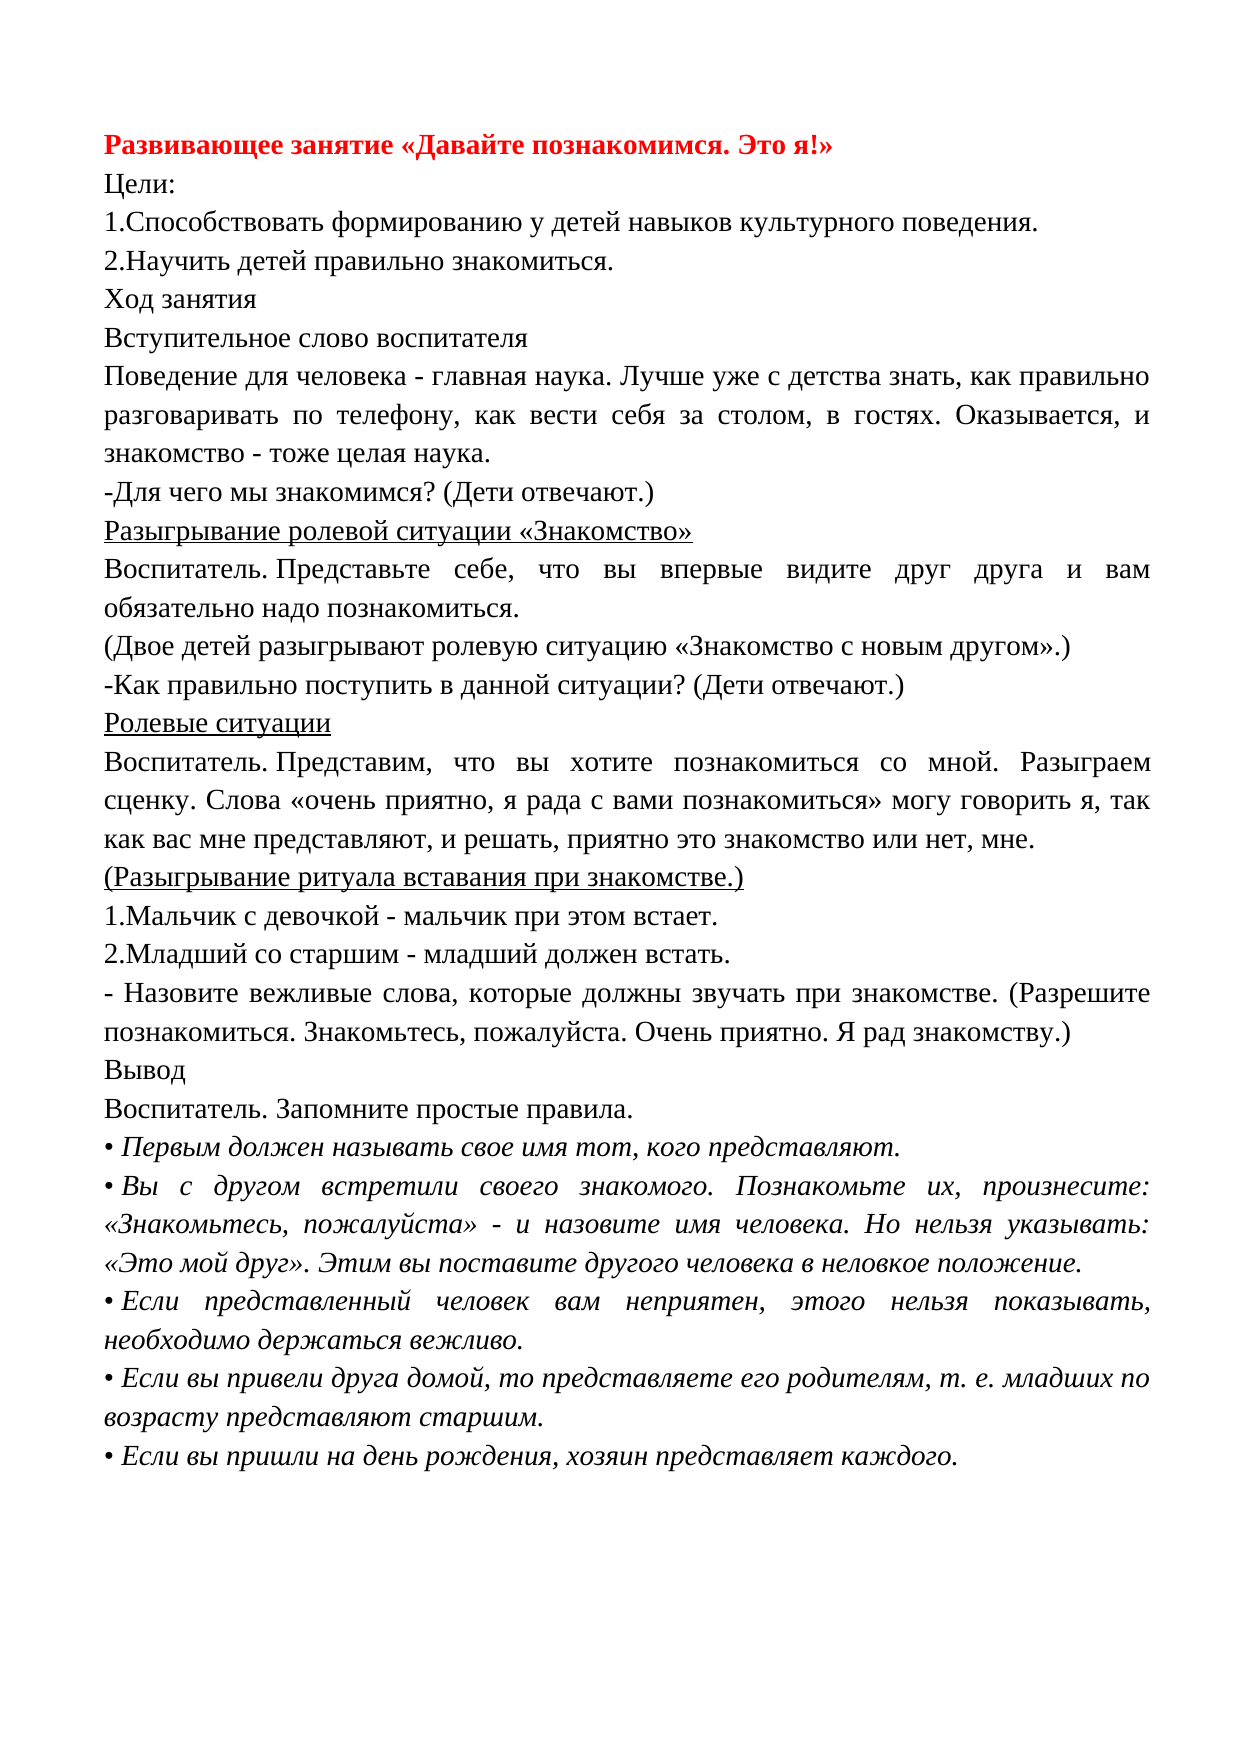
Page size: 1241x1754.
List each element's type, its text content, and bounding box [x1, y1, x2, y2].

text 1.Способствовать формированию у детей навыков культурного поведения. [103, 204, 1152, 238]
text Цели: [103, 166, 1152, 199]
text Воспитатель. Представьте себе, что вы впервые видите друг друга и вам обязательно надо познакомиться. [103, 551, 1152, 623]
text -Как правильно поступить в данной ситуации? (Дети отвечают.) [103, 667, 1152, 700]
text Ход занятия [103, 281, 1152, 315]
text • Если вы привели друга домой, то представляете его родителям, т. е. младших по возрасту представляют старшим. [103, 1361, 1152, 1433]
text Воспитатель. Запомните простые правила. [103, 1091, 1152, 1124]
text (Разыгрывание ритуала вставания при знакомстве.) [103, 859, 1152, 893]
text • Первым должен называть свое имя тот, кого представляют. [103, 1129, 1152, 1163]
text Вывод [103, 1052, 1152, 1086]
text -Для чего мы знакомимся? (Дети отвечают.) [103, 474, 1152, 508]
text Вступительное слово воспитателя [103, 320, 1152, 353]
text Разыгрывание ролевой ситуации «Знакомство» [103, 513, 1152, 546]
text 2.Научить детей правильно знакомиться. [103, 243, 1152, 276]
text • Если вы пришли на день рождения, хозяин представляет каждого. [103, 1438, 1152, 1471]
text (Двое детей разыгрывают ролевую ситуацию «Знакомство с новым другом».) [103, 628, 1152, 662]
text Воспитатель. Представим, что вы хотите познакомиться со мной. Разыграем сценку. Слова «очень приятно, я рада с вами познакомиться» могу говорить я, так как вас мне представляют, и решать, приятно это знакомство или нет, мне. [103, 744, 1152, 854]
text 2.Младший со старшим - младший должен встать. [103, 937, 1152, 970]
text • Вы с другом встретили своего знакомого. Познакомьте их, произнесите: «Знакомьтесь, пожалуйста» - и назовите имя человека. Но нельзя указывать: «Это мой друг». Этим вы поставите другого человека в неловкое положение. [103, 1168, 1152, 1278]
text - Назовите вежливые слова, которые должны звучать при знакомстве. (Разрешите познакомиться. Знакомьтесь, пожалуйста. Очень приятно. Я рад знакомству.) [103, 975, 1152, 1047]
text Развивающее занятие «Давайте познакомимся. Это я!» [103, 127, 1152, 161]
text Ролевые ситуации [103, 705, 1152, 739]
text • Если представленный человек вам неприятен, этого нельзя показывать, необходимо держаться вежливо. [103, 1283, 1152, 1356]
text Поведение для человека - главная наука. Лучше уже с детства знать, как правильно разговаривать по телефону, как вести себя за столом, в гостях. Оказывается, и знакомство - тоже целая наука. [103, 358, 1152, 469]
text 1.Мальчик с девочкой - мальчик при этом встает. [103, 898, 1152, 932]
